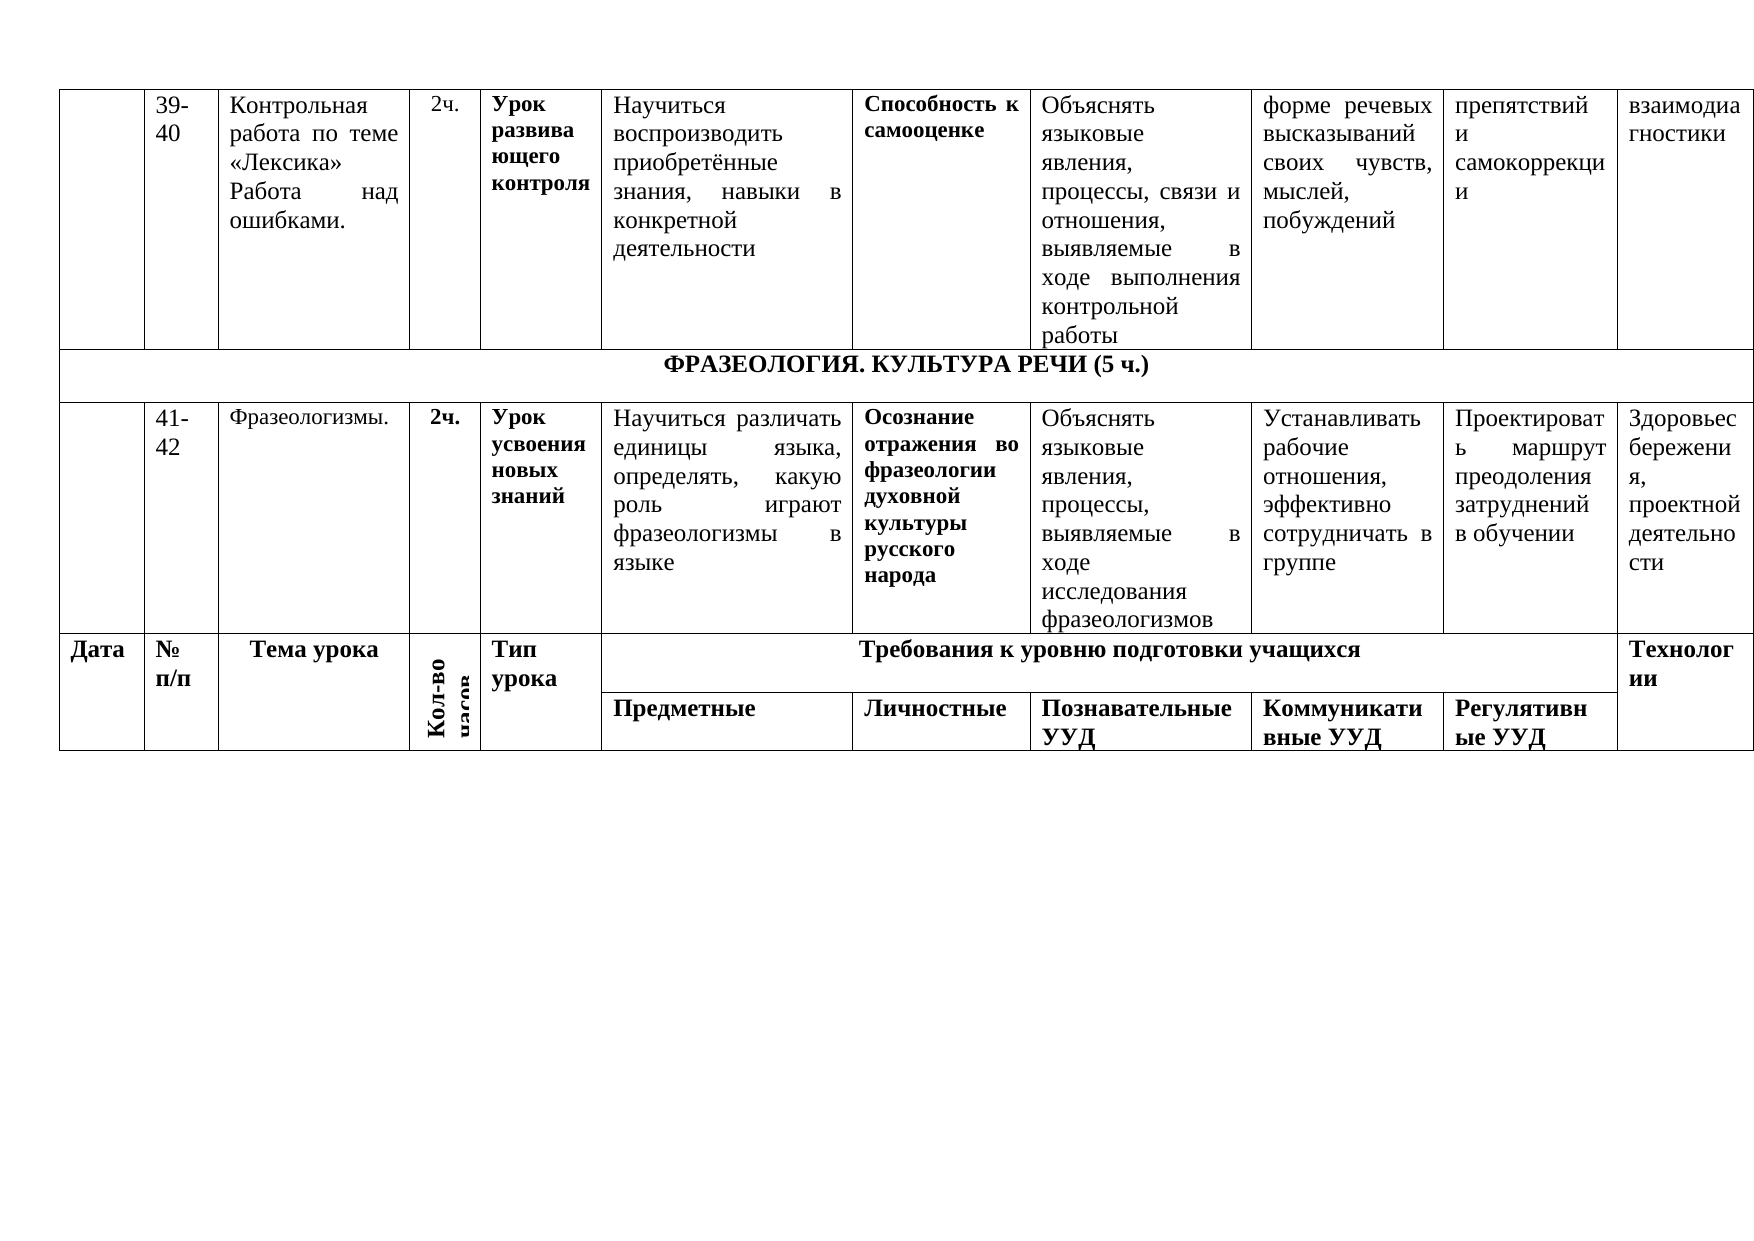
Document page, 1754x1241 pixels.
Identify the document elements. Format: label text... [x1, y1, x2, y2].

table_cell Здоровьесбережения, проектной деятельности [1618, 403, 1753, 633]
table_cell [60, 90, 144, 348]
table_cell Познавательные УУД [1031, 693, 1251, 750]
table_cell Устанавливать рабочие отношения, эффективно сотрудничать в группе [1252, 403, 1443, 633]
table_cell 2ч. [410, 90, 480, 348]
table_cell Технологии [1618, 634, 1753, 750]
table_cell № п/п [145, 634, 218, 750]
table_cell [1444, 90, 1617, 348]
table_cell Урок развивающего контроля [481, 90, 601, 348]
table_cell Осознание отражения во фразеологии духовной культуры русского народа [853, 403, 1030, 633]
table_cell Предметные [602, 693, 852, 750]
table_cell Личностные [853, 693, 1030, 750]
table_cell ФРАЗЕОЛОГИЯ. КУЛЬТУРА РЕЧИ (5 ч.) [60, 350, 1753, 402]
table_cell Тема урока [219, 634, 409, 750]
table_cell Научиться воспроизводить приобретённые знания, навыки в конкретной деятельности [602, 90, 852, 348]
table_cell Научиться различать единицы языка, определять, какую роль играют фразеологизмы в языке [602, 403, 852, 633]
table_cell Контрольная работа по теме «Лексика» Работа над ошибками. [219, 90, 409, 348]
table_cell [1252, 90, 1443, 348]
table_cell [1618, 90, 1753, 348]
table_cell [60, 403, 144, 633]
table_cell 2ч. [410, 403, 480, 633]
table_cell Тип урока [481, 634, 601, 750]
table_cell Регулятивные УУД [1444, 693, 1617, 750]
table_cell Проектировать маршрут преодоления затруднений в обучении [1444, 403, 1617, 633]
table_cell Фразеологизмы. [219, 403, 409, 633]
table_cell Урок усвоения новых знаний [481, 403, 601, 633]
table_cell Коммуникативные УУД [1252, 693, 1443, 750]
table_cell Кол-во часов [410, 634, 480, 750]
table_cell 41-42 [145, 403, 218, 633]
table_cell Дата [60, 634, 144, 750]
table_cell Способность к самооценке [853, 90, 1030, 348]
table_cell Объяснять языковые явления, процессы, выявляемые в ходе исследования фразеологизмов [1031, 403, 1251, 633]
table_cell Объяснять языковые явления, процессы, связи и отношения, выявляемые в ходе выполнения контрольной работы [1031, 90, 1251, 348]
table_cell 39-40 [145, 90, 218, 348]
table_cell Требования к уровню подготовки учащихся [602, 634, 1617, 692]
